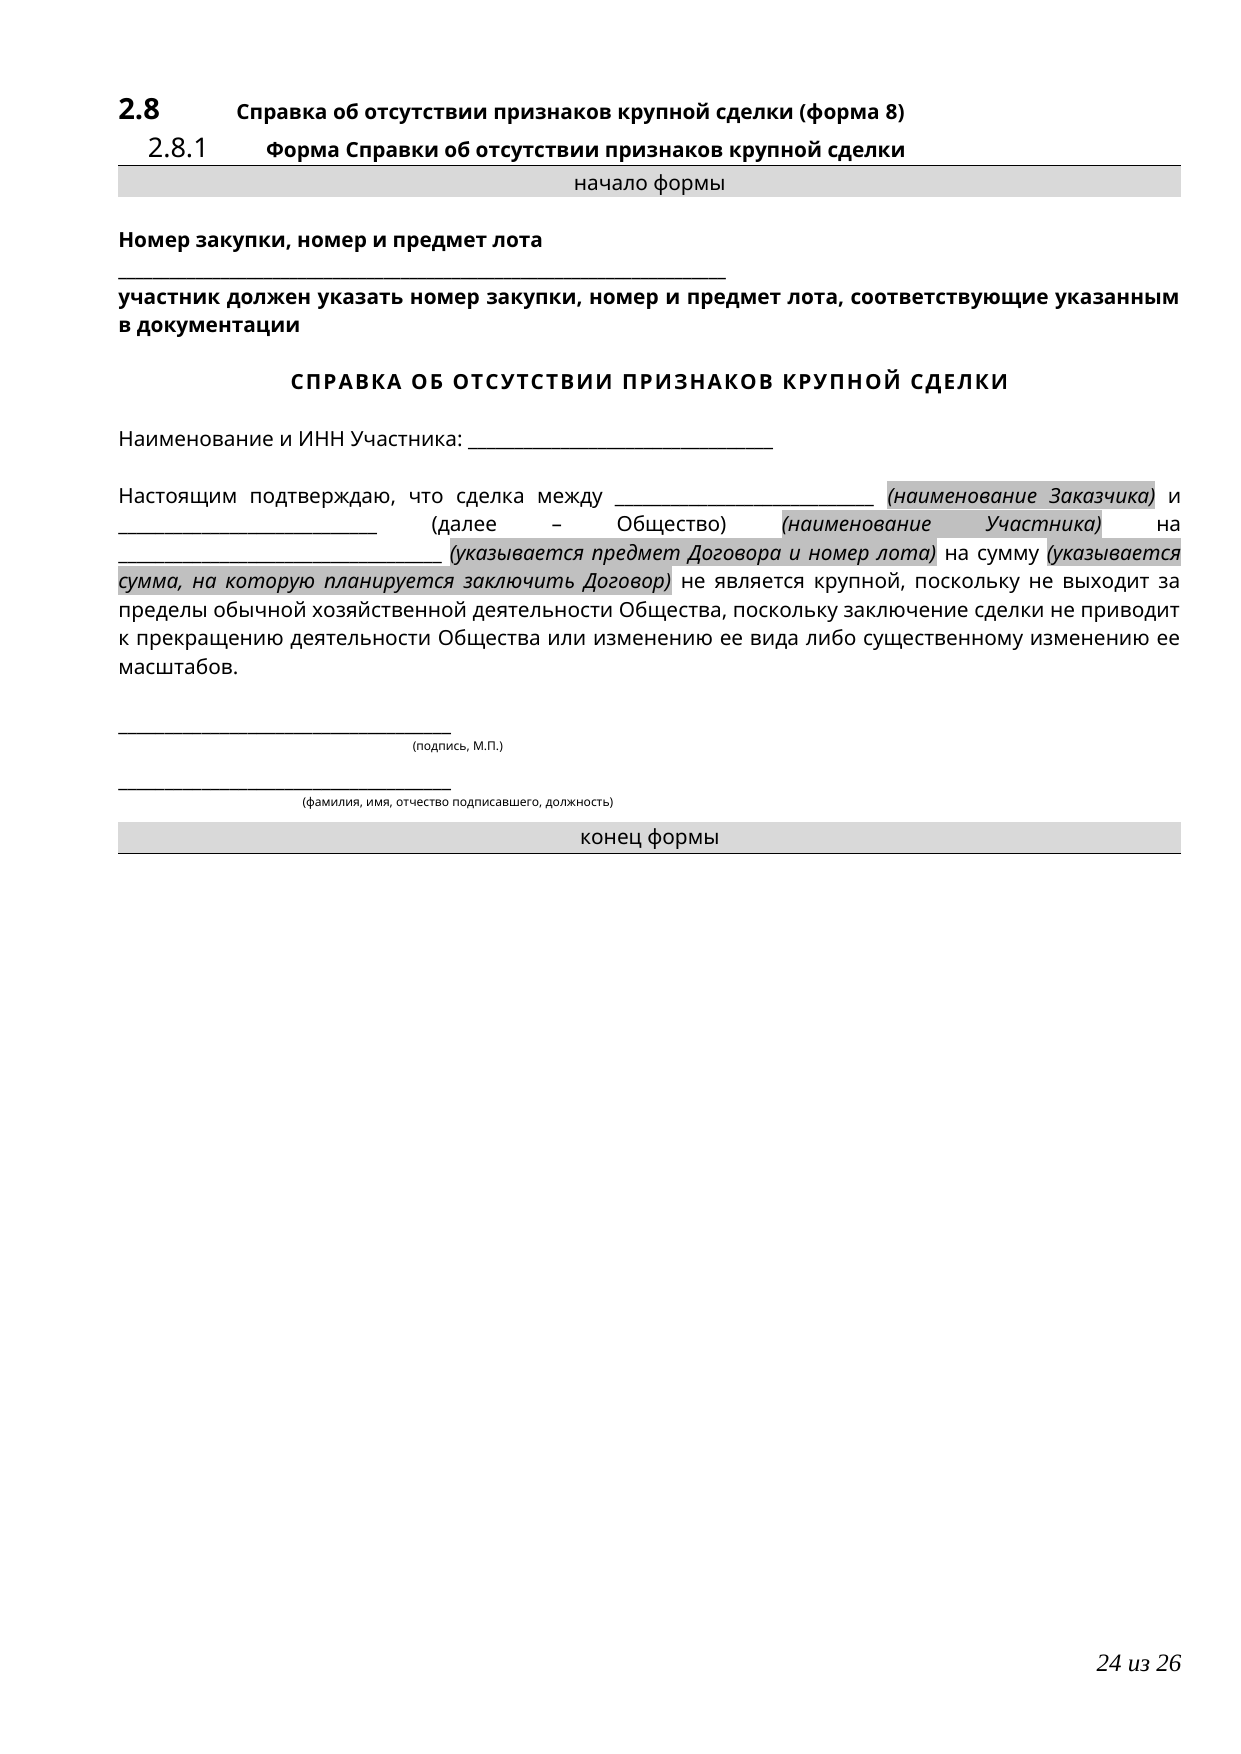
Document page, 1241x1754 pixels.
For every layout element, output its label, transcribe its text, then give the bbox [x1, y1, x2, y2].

text начало формы [118, 166, 1181, 197]
text конец формы [118, 822, 1181, 853]
text Наименование и ИНН Участника: _________________________________ [118, 424, 1181, 453]
list Форма Справки об отсутствии признаков крупной сделки [148, 128, 1181, 165]
text Настоящим подтверждаю, что сделка между ____________________________ (наименование Заказчика) и ____________________________ (далее – Общество) (наименование Участника) на ___________________________________ (указывается предмет Договора и номер лота) на сумму (указывается сумма, на которую планируется заключить Договор) не является крупной, поскольку не выходит за пределы обычной хозяйственной деятельности Общества, поскольку заключение сделки не приводит к прекращению деятельности Общества или изменению ее вида либо существенному изменению ее масштабов. [118, 481, 1181, 566]
text (фамилия, имя, отчество подписавшего, должность) [118, 794, 797, 822]
text ____________________________________ [118, 766, 1181, 794]
text (подпись, М.П.) [118, 737, 797, 766]
text участник должен указать номер закупки, номер и предмет лота, соответствующие указанным в документации [118, 282, 1181, 339]
text Справка об отсутствии признаков крупной сделки [118, 367, 1181, 396]
text Настоящим подтверждаю, что сделка между ____________________________ (наименование Заказчика) и ____________________________ (далее – Общество) (наименование Участника) на ___________________________________ (указывается предмет Договора и номер лота) на сумму (указывается сумма, на которую планируется заключить Договор) не является крупной, поскольку не выходит за пределы обычной хозяйственной деятельности Общества, поскольку заключение сделки не приводит к прекращению деятельности Общества или изменению ее вида либо существенному изменению ее масштабов. [118, 538, 1181, 680]
text ____________________________________ [118, 709, 1181, 737]
text Номер закупки, номер и предмет лота [118, 225, 1181, 254]
text _______________________________________________________________________ [118, 254, 1181, 282]
subtitle Справка об отсутствии признаков крупной сделки (форма 8) [118, 89, 1181, 128]
